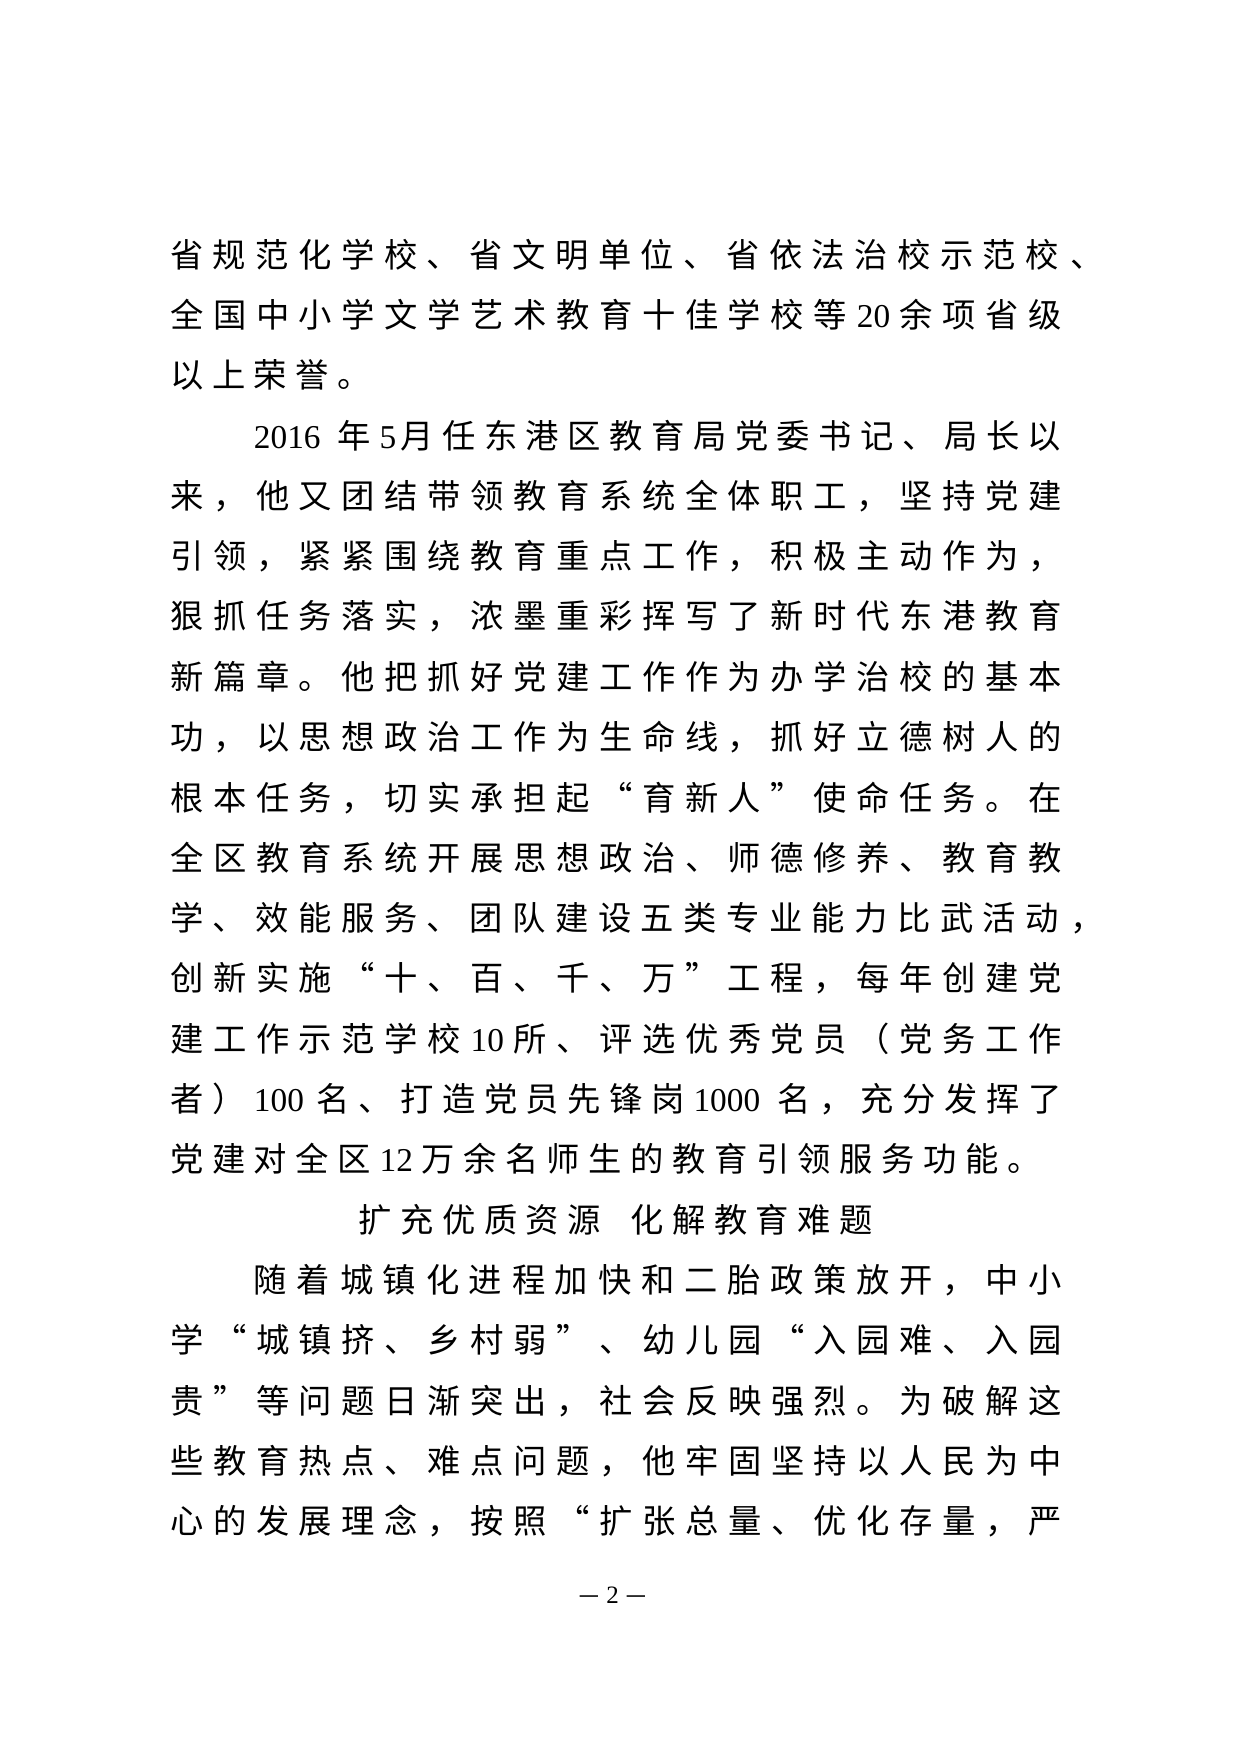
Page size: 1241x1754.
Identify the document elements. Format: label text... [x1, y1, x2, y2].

text 扩充优质资源 化解教育难题 [170, 1187, 1070, 1248]
text 2016年5月任东港区教育局党委书记、局长以来，他又团结带领教育系统全体职工，坚持党建引领，紧紧围绕教育重点工作，积极主动作为，狠抓任务落实，浓墨重彩挥写了新时代东港教育新篇章。他把抓好党建工作作为办学治校的基本功，以思想政治工作为生命线，抓好立德树人的根本任务，切实承担起“育新人”使命任务。在全区教育系统开展思想政治、师德修养、教育教学、效能服务、团队建设五类专业能力比武活动，创新实施“十、百、千、万”工程，每年创建党建工作示范学校10所、评选优秀党员（党务工作者）100名、打造党员先锋岗1000名，充分发挥了党建对全区12万余名师生的教育引领服务功能。 [170, 403, 1070, 1187]
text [170, 1248, 1070, 1549]
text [170, 222, 1070, 403]
